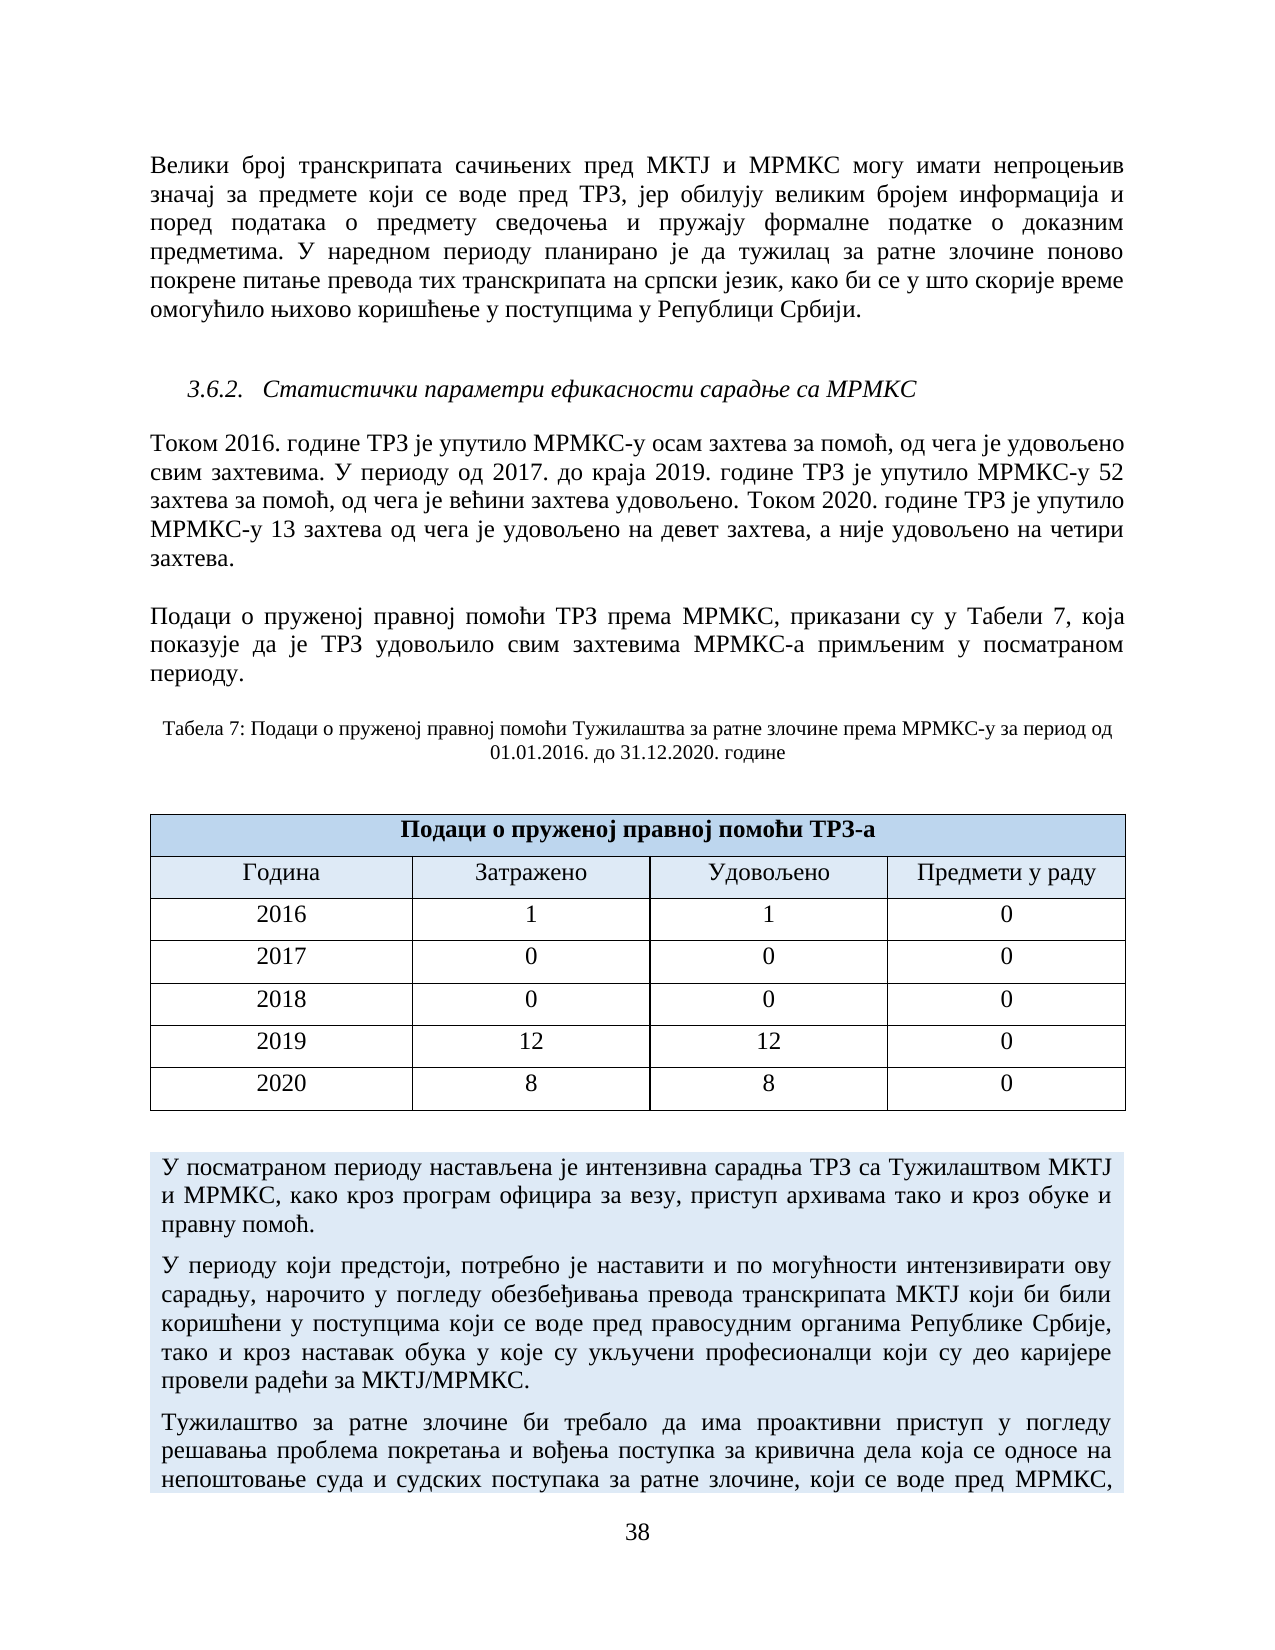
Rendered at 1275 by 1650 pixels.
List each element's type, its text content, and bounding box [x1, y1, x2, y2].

table_cell 0 [413, 941, 649, 983]
table_cell 8 [413, 1068, 649, 1109]
table_cell 0 [651, 941, 887, 983]
table_cell 0 [888, 1068, 1125, 1109]
text Табела 7: Подаци о пруженој правној помоћи Тужилаштва за ратне злочине према МРМКС-у за период од 01.01.2016. до 31.12.2020. године [150, 716, 1125, 764]
table_cell 0 [888, 941, 1125, 983]
table_cell 0 [888, 899, 1125, 940]
table_cell Удовољено [651, 857, 887, 898]
table_cell Затражено [413, 857, 649, 898]
text Подаци о пруженој правној помоћи ТРЗ према МРМКС, приказани су у Табели 7, која показује да је ТРЗ удовољило свим захтевима МРМКС-а примљеним у посматраном периоду. [150, 601, 1125, 687]
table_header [150, 1152, 1124, 1493]
table_cell 1 [413, 899, 649, 940]
table_cell 12 [413, 1026, 649, 1067]
table_cell 1 [651, 899, 887, 940]
table_cell 8 [651, 1068, 887, 1109]
table_cell 0 [888, 1026, 1125, 1067]
table_cell 2020 [151, 1068, 412, 1109]
table_cell 2017 [151, 941, 412, 983]
text Велики број транскрипата сачињених пред МКТЈ и МРМКС могу имати непроцењив значај за предмете који се воде пред ТРЗ, јер обилују великим бројем информација и поред података о предмету сведочења и пружају формалне податке о доказним предметима. У наредном периоду планирано је да тужилац за ратне злочине поново покрене питање превода тих транскрипата на српски језик, како би се у што скорије време омогућило њихово коришћење у поступцима у Републици Србији. [150, 150, 1125, 322]
table_cell 2016 [151, 899, 412, 940]
table_header Подаци о пруженој правној помоћи ТРЗ-а [151, 815, 1125, 856]
table_cell Година [151, 857, 412, 898]
table_cell 0 [888, 984, 1125, 1025]
table_cell 2019 [151, 1026, 412, 1067]
table_cell 12 [651, 1026, 887, 1067]
table_cell 0 [413, 984, 649, 1025]
subtitle Статистички параметри ефикасности сарадње са МРМКС [187, 374, 1125, 403]
table_cell 2018 [151, 984, 412, 1025]
table_cell Предмети у раду [888, 857, 1125, 898]
table_cell 0 [651, 984, 887, 1025]
text Током 2016. године ТРЗ је упутило МРМКС-у осам захтева за помоћ, од чега је удовољено свим захтевима. У периоду од 2017. до краја 2019. године ТРЗ је упутило МРМКС-у 52 захтева за помоћ, од чега је већини захтева удовољено. Tоком 2020. године ТРЗ је упутило МРМКС-у 13 захтева од чега је удовољено на девет захтева, а није удовољено на четири захтева. [150, 428, 1125, 572]
